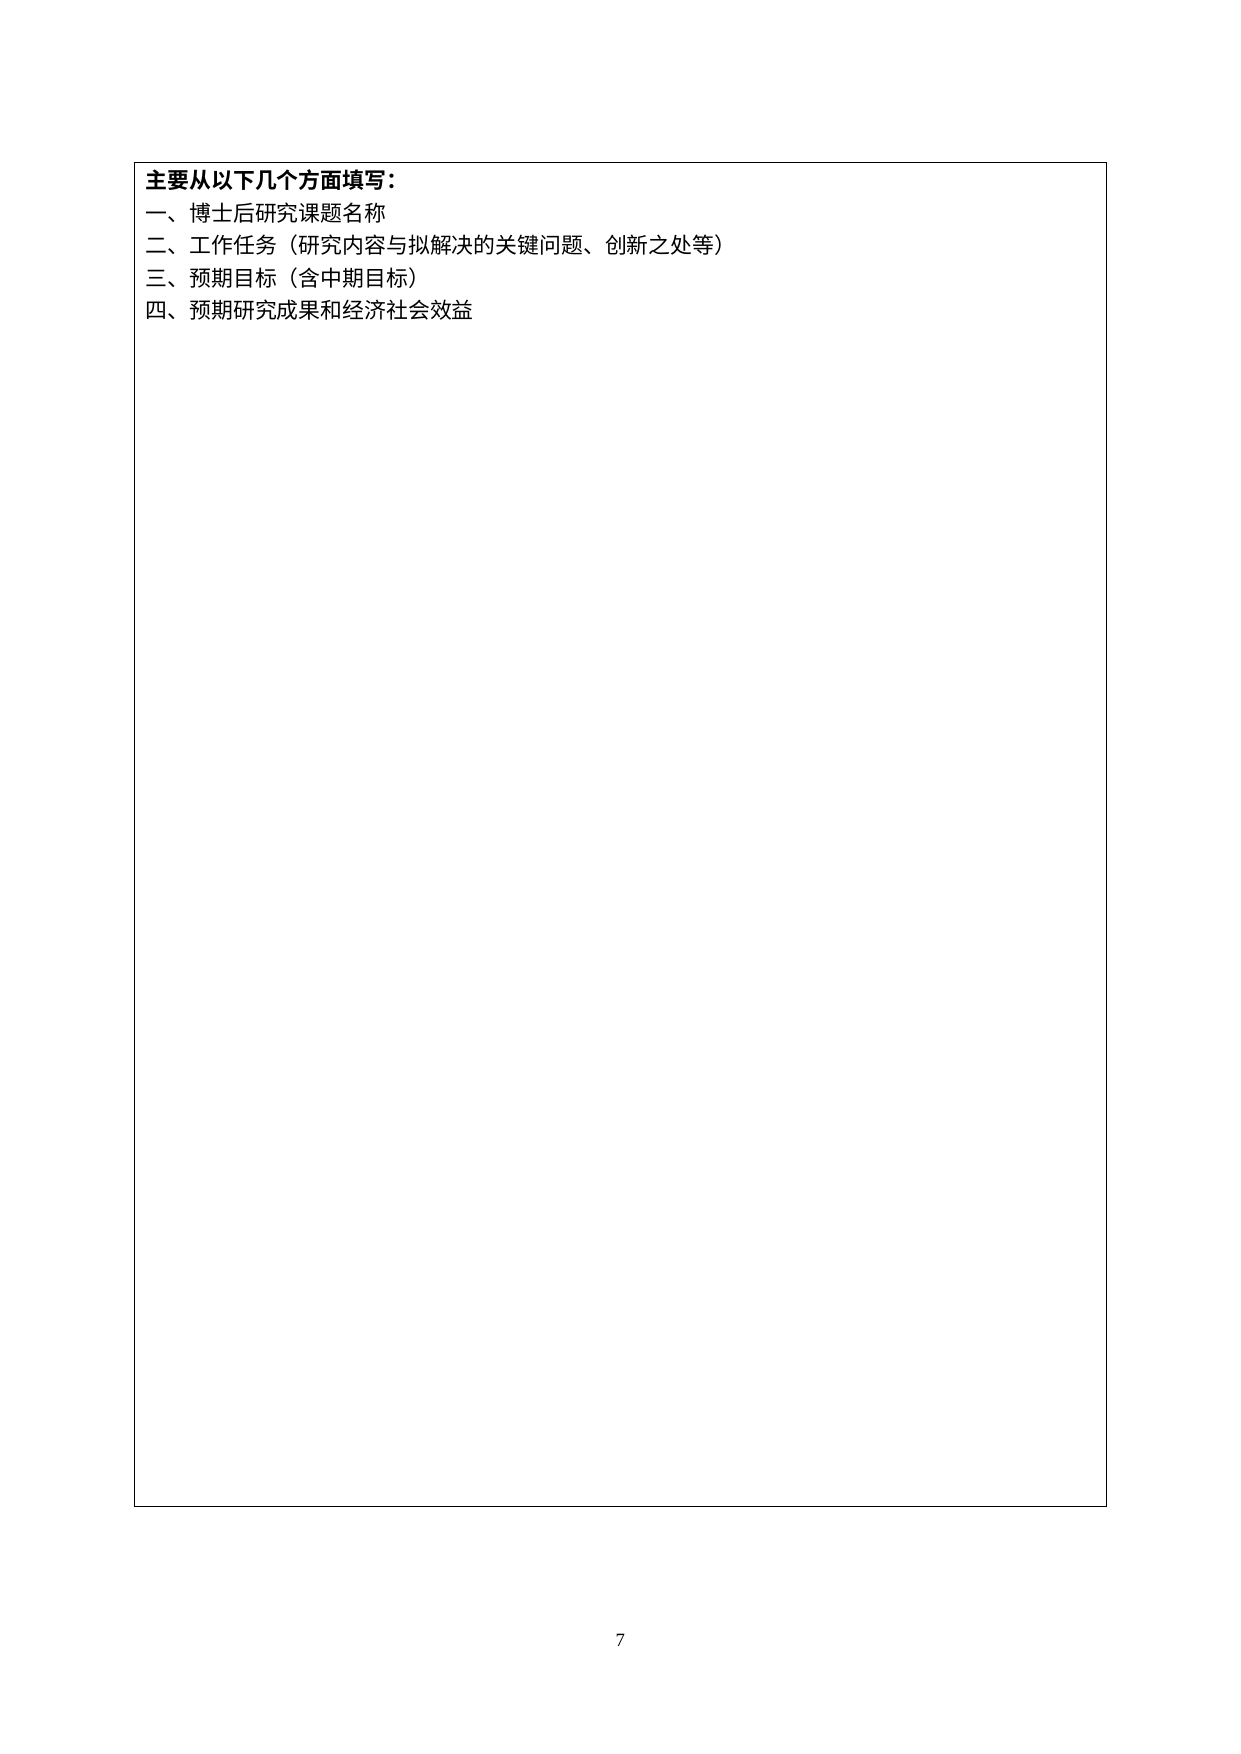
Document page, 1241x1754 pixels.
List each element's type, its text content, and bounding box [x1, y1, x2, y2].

table_header 主要从以下几个方面填写： 博士后研究课题名称 工作任务（研究内容与拟解决的关键问题、创新之处等） 预期目标（含中期目标） 预期研究成果和经济社会效益 [135, 163, 1106, 1506]
